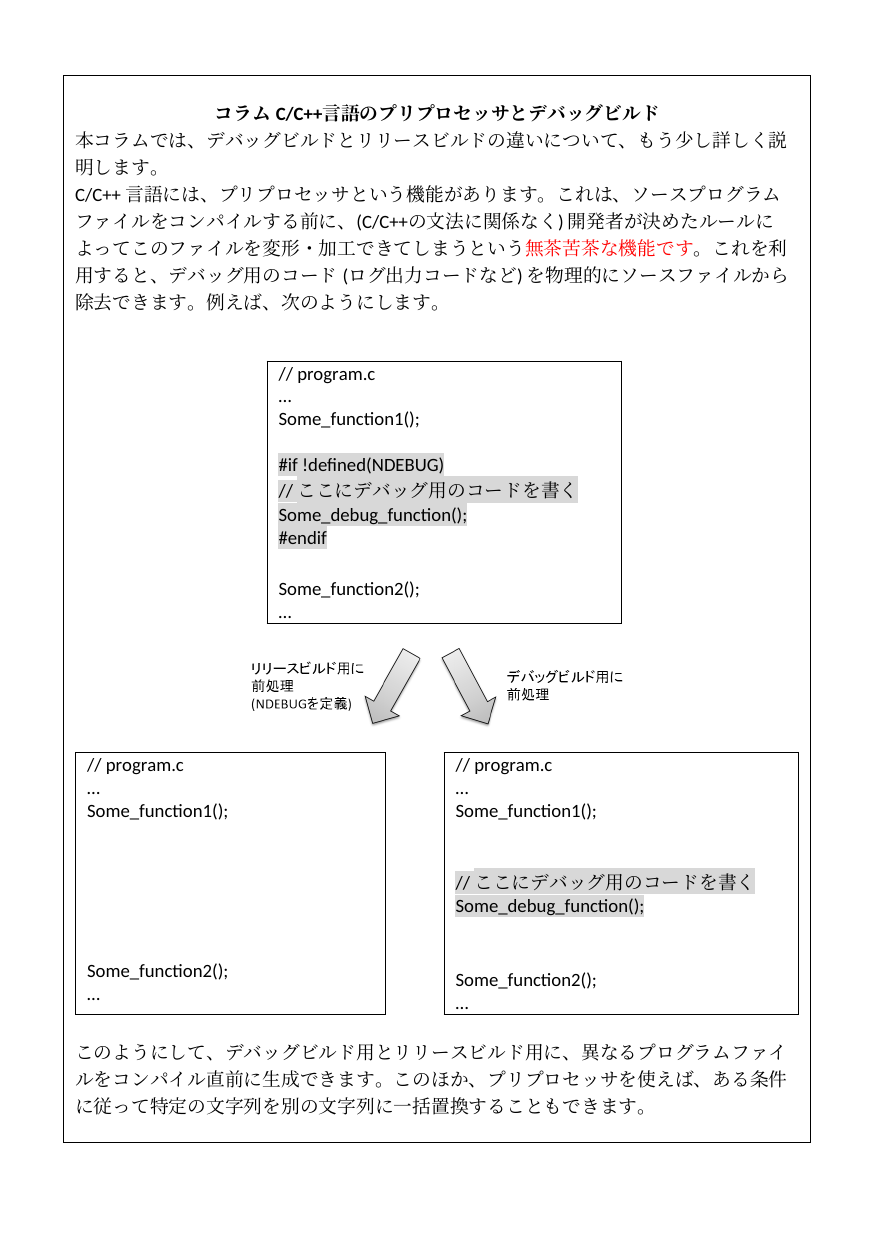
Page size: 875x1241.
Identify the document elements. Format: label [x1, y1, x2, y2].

picture [242, 646, 632, 729]
table_header [64, 76, 810, 1142]
